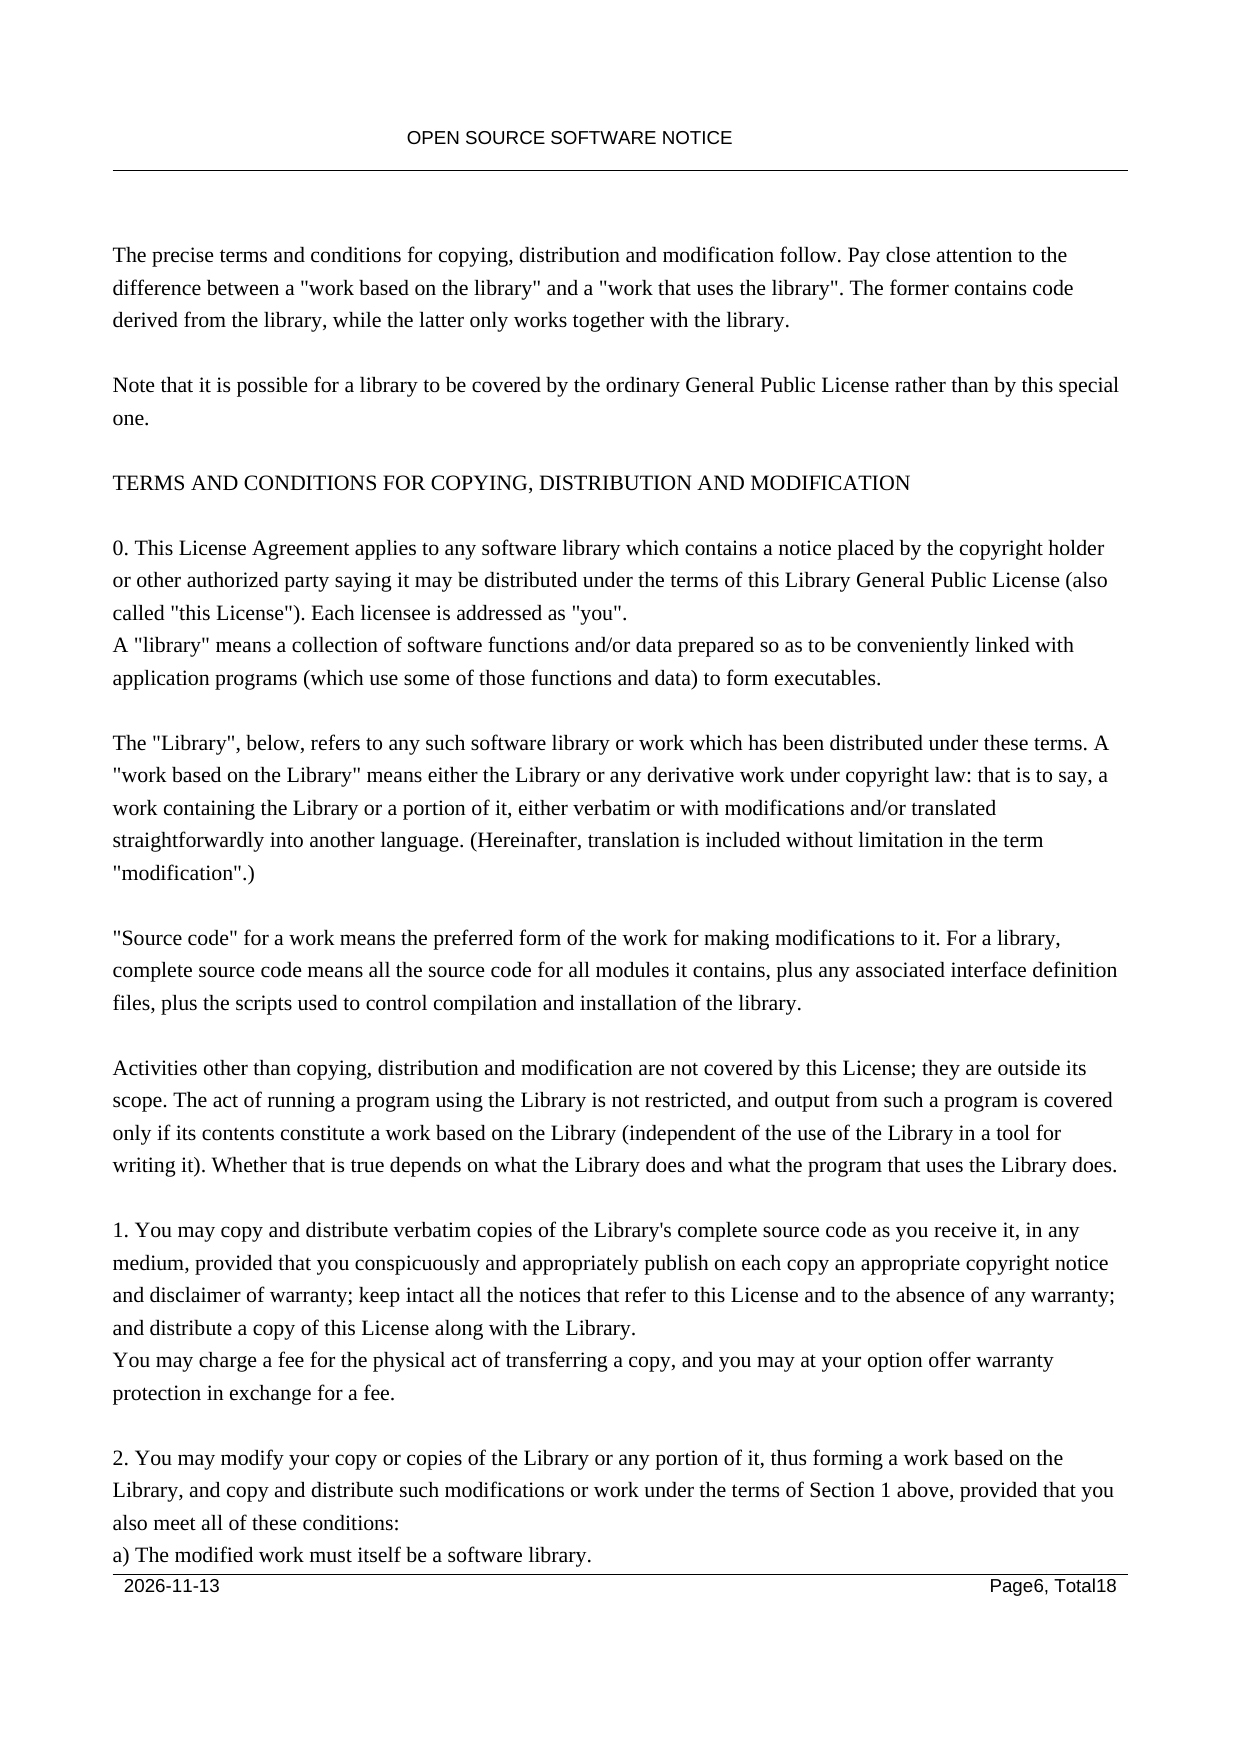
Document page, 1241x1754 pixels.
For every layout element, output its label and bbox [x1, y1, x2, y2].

text [112, 206, 1128, 1571]
